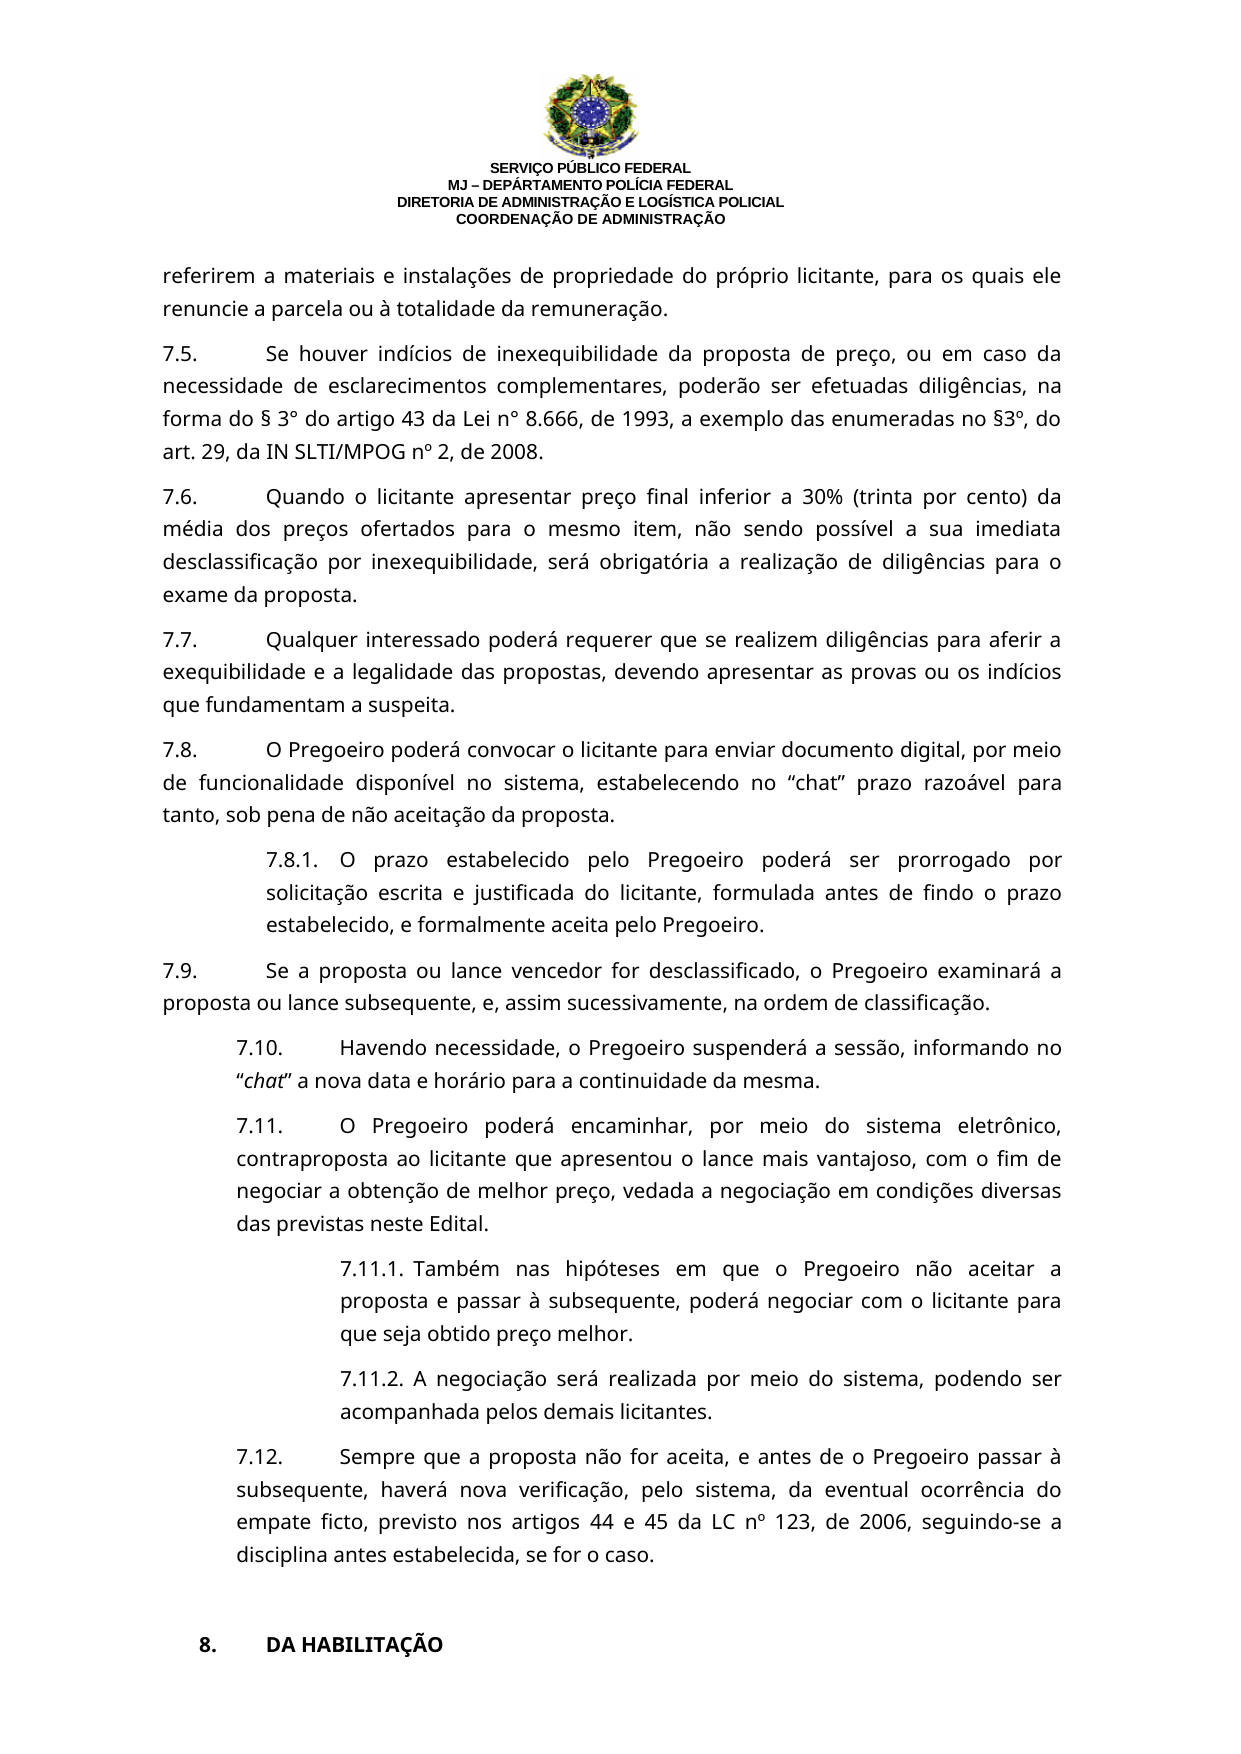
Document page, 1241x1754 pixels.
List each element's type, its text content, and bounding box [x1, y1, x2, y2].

list O Pregoeiro poderá encaminhar, por meio do sistema eletrônico, contraproposta ao licitante que apresentou o lance mais vantajoso, com o fim de negociar a obtenção de melhor preço, vedada a negociação em condições diversas das previstas neste Edital. [236, 1111, 1063, 1237]
list O prazo estabelecido pelo Pregoeiro poderá ser prorrogado por solicitação escrita e justificada do licitante, formulada antes de findo o prazo estabelecido, e formalmente aceita pelo Pregoeiro. [266, 845, 1063, 939]
list DA HABILITAÇÃO [199, 1630, 1065, 1658]
list Se a proposta ou lance vencedor for desclassificado, o Pregoeiro examinará a proposta ou lance subsequente, e, assim sucessivamente, na ordem de classificação. [162, 956, 1063, 1017]
list Se houver indícios de inexequibilidade da proposta de preço, ou em caso da necessidade de esclarecimentos complementares, poderão ser efetuadas diligências, na forma do § 3° do artigo 43 da Lei n° 8.666, de exemplo das enumeradas no §3º, do art. 29, da IN SLTI/MPOG nº 2, de 2008. [162, 339, 1063, 465]
list Sempre que a proposta não for aceita, e antes de o Pregoeiro passar à subsequente, haverá nova verificação, pelo sistema, da eventual ocorrência do empate ficto, previsto nos artigos 44 e 45 da LC nº 123, de 2006, seguindo-se a disciplina antes estabelecida, se for o caso. [236, 1442, 1063, 1568]
list Também nas hipóteses em que o Pregoeiro não aceitar a proposta e passar à subsequente, poderá negociar com o licitante para que seja obtido preço melhor. [340, 1254, 1063, 1348]
list Havendo necessidade, o Pregoeiro suspenderá a sessão, informando no “chat” a nova data e horário para a continuidade da mesma. [236, 1033, 1063, 1094]
list A negociação será realizada por meio do sistema, podendo ser acompanhada pelos demais licitantes. [340, 1364, 1063, 1425]
list O Pregoeiro poderá convocar o licitante para enviar documento digital, por meio de funcionalidade disponível no sistema, estabelecendo no “chat” prazo razoável para tanto, sob pena de não aceitação da proposta. [162, 735, 1063, 829]
list Qualquer interessado poderá requerer que se realizem diligências para aferir a exequibilidade e a legalidade das propostas, devendo apresentar as provas ou os indícios que fundamentam a suspeita. [162, 625, 1063, 718]
list Quando o licitante apresentar preço final inferior a 30% (trinta por cento) da média dos preços ofertados para o mesmo item, não sendo possível a sua imediata desclassificação por inexequibilidade, será obrigatória a realização de diligências para o exame da proposta. [162, 482, 1063, 608]
